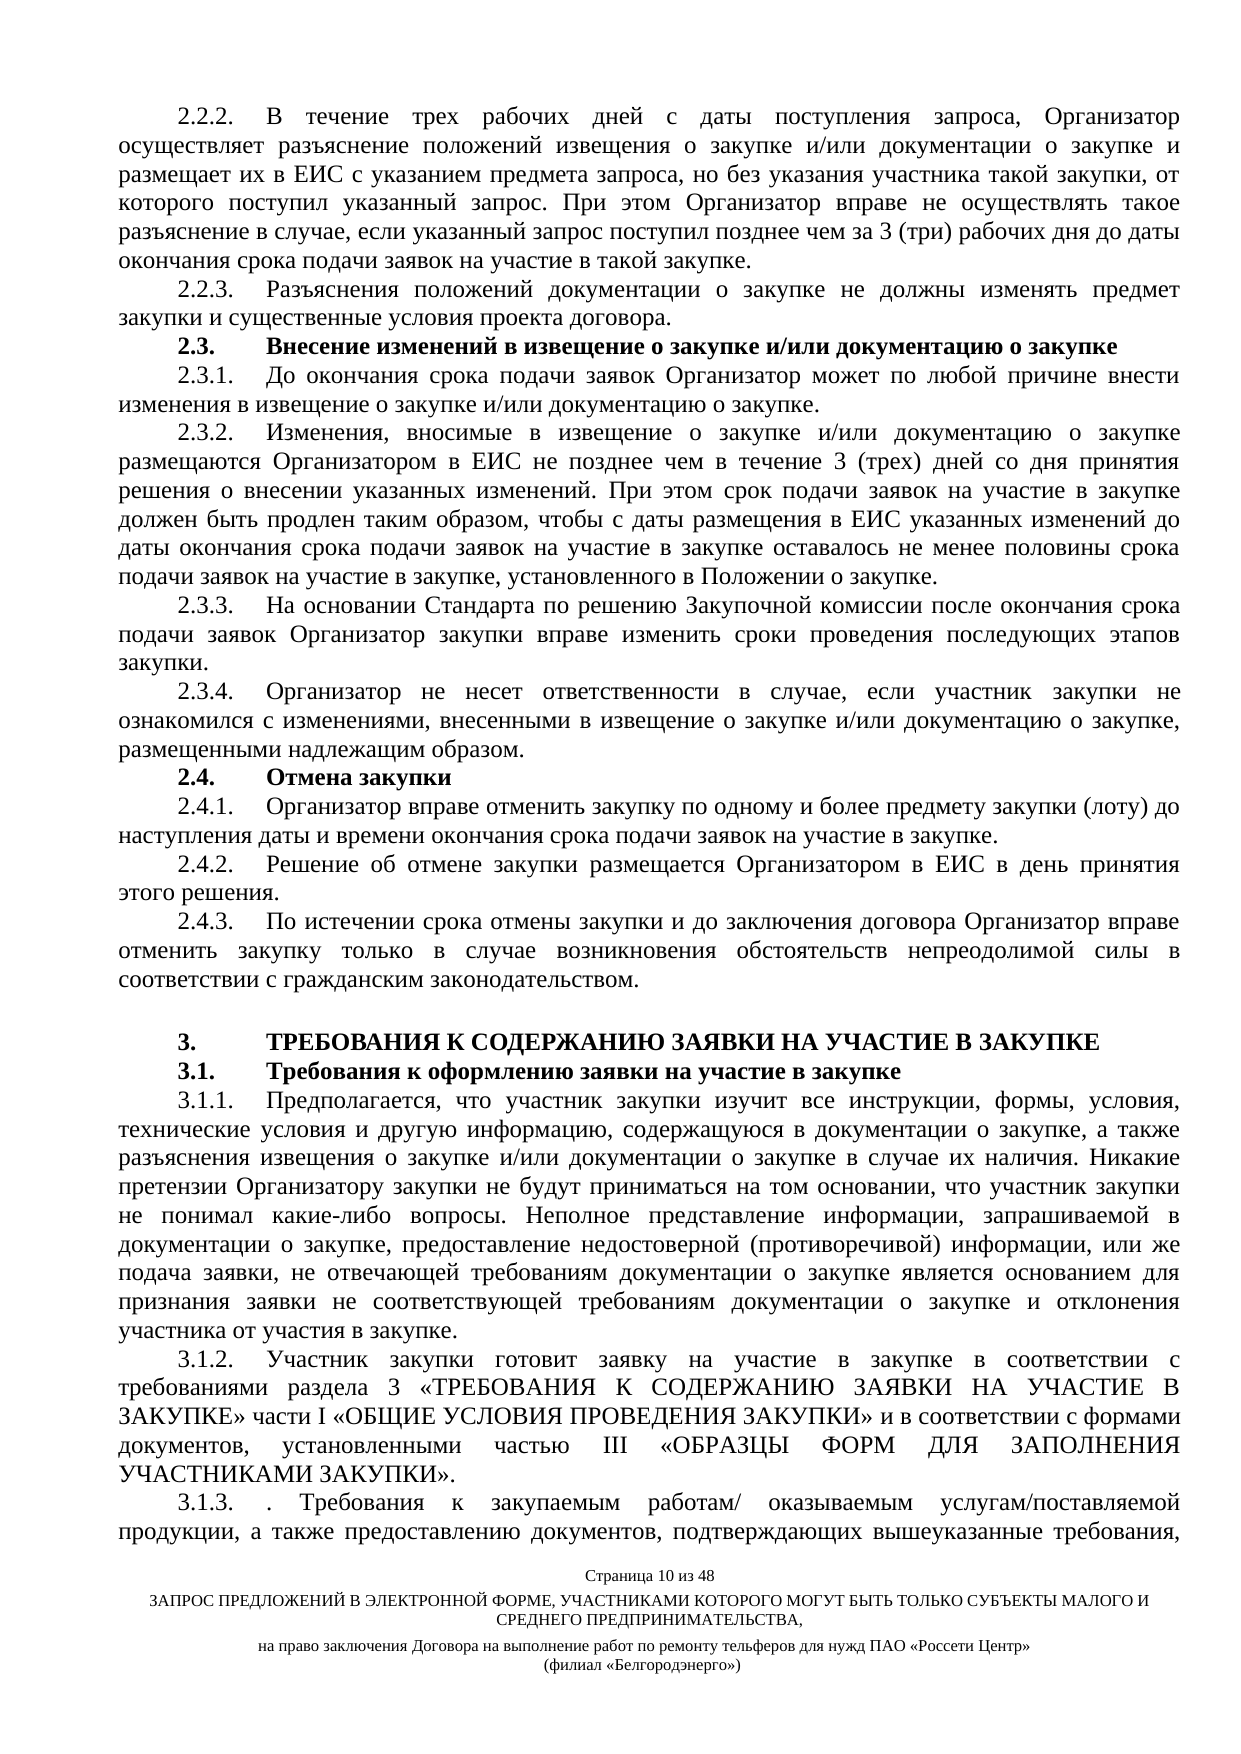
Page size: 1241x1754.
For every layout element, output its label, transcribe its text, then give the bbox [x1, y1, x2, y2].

subtitle Решение об отмене закупки размещается Организатором в ЕИС в день принятия этого решения. [118, 849, 1181, 906]
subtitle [118, 1487, 1181, 1545]
subtitle Предполагается, что участник закупки изучит все инструкции, формы, условия, технические условия и другую информацию, содержащуюся в документации о закупке, а также разъяснения извещения о закупке и/или документации о закупке в случае их наличия. Никакие претензии Организатору закупки не будут приниматься на том основании, что участник закупки не понимал какие-либо вопросы. Неполное представление информации, запрашиваемой в документации о закупке, предоставление недостоверной (противоречивой) информации, или же подача заявки, не отвечающей требованиям документации о закупке является основанием для признания заявки не соответствующей требованиям документации о закупке и отклонения участника от участия в закупке. [118, 1085, 1181, 1344]
subtitle По истечении срока отмены закупки и до заключения договора Организатор вправе отменить закупку только в случае возникновения обстоятельств непреодолимой силы в соответствии с гражданским законодательством. [118, 906, 1181, 992]
subtitle Отмена закупки [118, 762, 1181, 791]
subtitle Требования к оформлению заявки на участие в закупке [118, 1056, 1181, 1085]
subtitle Организатор вправе отменить закупку по одному и более предмету закупки (лоту) до наступления даты и времени окончания срока подачи заявок на участие в закупке. [118, 791, 1181, 849]
subtitle ТРЕБОВАНИЯ К СОДЕРЖАНИЮ ЗАЯВКИ НА УЧАСТИЕ В ЗАКУПКЕ [118, 1027, 1181, 1056]
subtitle В течение трех рабочих дней с даты поступления запроса, Организатор осуществляет разъяснение положений извещения о закупке и/или документации о закупке и размещает их в ЕИС с указанием предмета запроса, но без указания участника такой закупки, от которого поступил указанный запрос. При этом Организатор вправе не осуществлять такое разъяснение в случае, если указанный запрос поступил позднее чем за 3 (три) рабочих дня до даты окончания срока подачи заявок на участие в такой закупке. [118, 101, 1181, 274]
subtitle На основании Стандарта по решению Закупочной комиссии после окончания срока подачи заявок Организатор закупки вправе изменить сроки проведения последующих этапов закупки. [118, 590, 1181, 676]
subtitle Участник закупки готовит заявку на участие в закупке в соответствии с требованиями раздела 3 «ТРЕБОВАНИЯ К СОДЕРЖАНИЮ ЗАЯВКИ НА УЧАСТИЕ В ЗАКУПКЕ» части I «ОБЩИЕ УСЛОВИЯ ПРОВЕДЕНИЯ ЗАКУПКИ» и в соответствии с формами документов, установленными частью III «ОБРАЗЦЫ ФОРМ ДЛЯ ЗАПОЛНЕНИЯ УЧАСТНИКАМИ ЗАКУПКИ». [118, 1344, 1181, 1487]
subtitle Организатор не несет ответственности в случае, если участник закупки не ознакомился с изменениями, внесенными в извещение о закупке и/или документацию о закупке, размещенными надлежащим образом. [118, 676, 1181, 762]
subtitle Разъяснения положений документации о закупке не должны изменять предмет закупки и существенные условия проекта договора. [118, 274, 1181, 331]
subtitle Внесение изменений в извещение о закупке и/или документацию о закупке [118, 331, 1181, 360]
subtitle До окончания срока подачи заявок Организатор может по любой причине внести изменения в извещение о закупке и/или документацию о закупке. [118, 360, 1181, 417]
subtitle Изменения, вносимые в извещение о закупке и/или документацию о закупке размещаются Организатором в ЕИС не позднее чем в течение 3 (трех) дней со дня принятия решения о внесении указанных изменений. При этом срок подачи заявок на участие в закупке должен быть продлен таким образом, чтобы с даты размещения в ЕИС указанных изменений до даты окончания срока подачи заявок на участие в закупке оставалось не менее половины срока подачи заявок на участие в закупке, установленного в Положении о закупке. [118, 417, 1181, 590]
